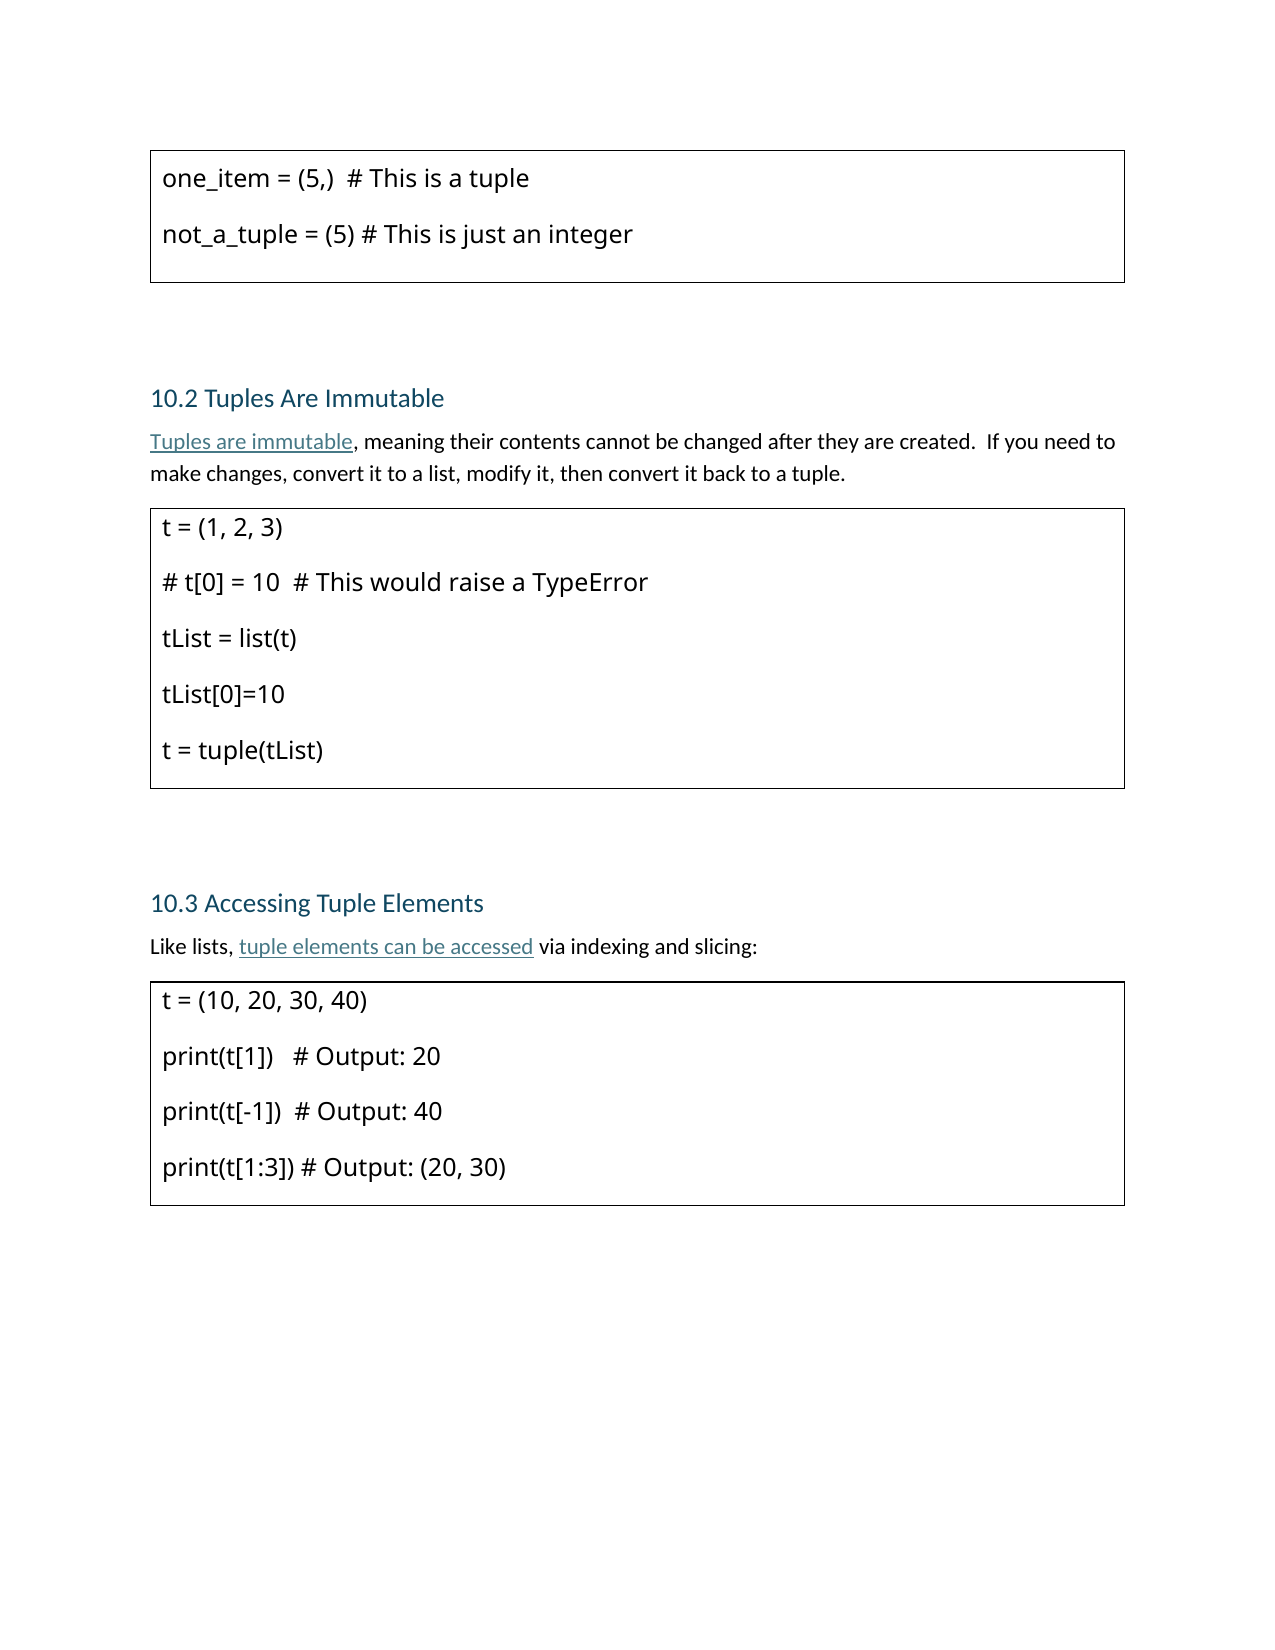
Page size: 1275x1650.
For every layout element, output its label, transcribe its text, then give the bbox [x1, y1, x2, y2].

subtitle 10.2 Tuples Are Immutable [150, 381, 1125, 414]
text Like lists, tuple elements can be accessed via indexing and slicing: [150, 932, 1125, 961]
table_header t = (1, 2, 3) # t[0] = 10 # This would raise a TypeError tList = list(t) tList[0]=10 t = tuple(tList) [151, 509, 1124, 787]
table_header one_item = (5,) # This is a tuple not_a_tuple = (5) # This is just an integer [151, 151, 1124, 282]
table_header t = (10, 20, 30, 40) print(t[1]) # Output: 20 print(t[-1]) # Output: 40 print(t[1:3]) # Output: (20, 30) [151, 983, 1124, 1205]
text Tuples are immutable, meaning their contents cannot be changed after they are created. If you need to make changes, convert it to a list, modify it, then convert it back to a tuple. [150, 427, 1125, 487]
subtitle 10.3 Accessing Tuple Elements [150, 886, 1125, 919]
